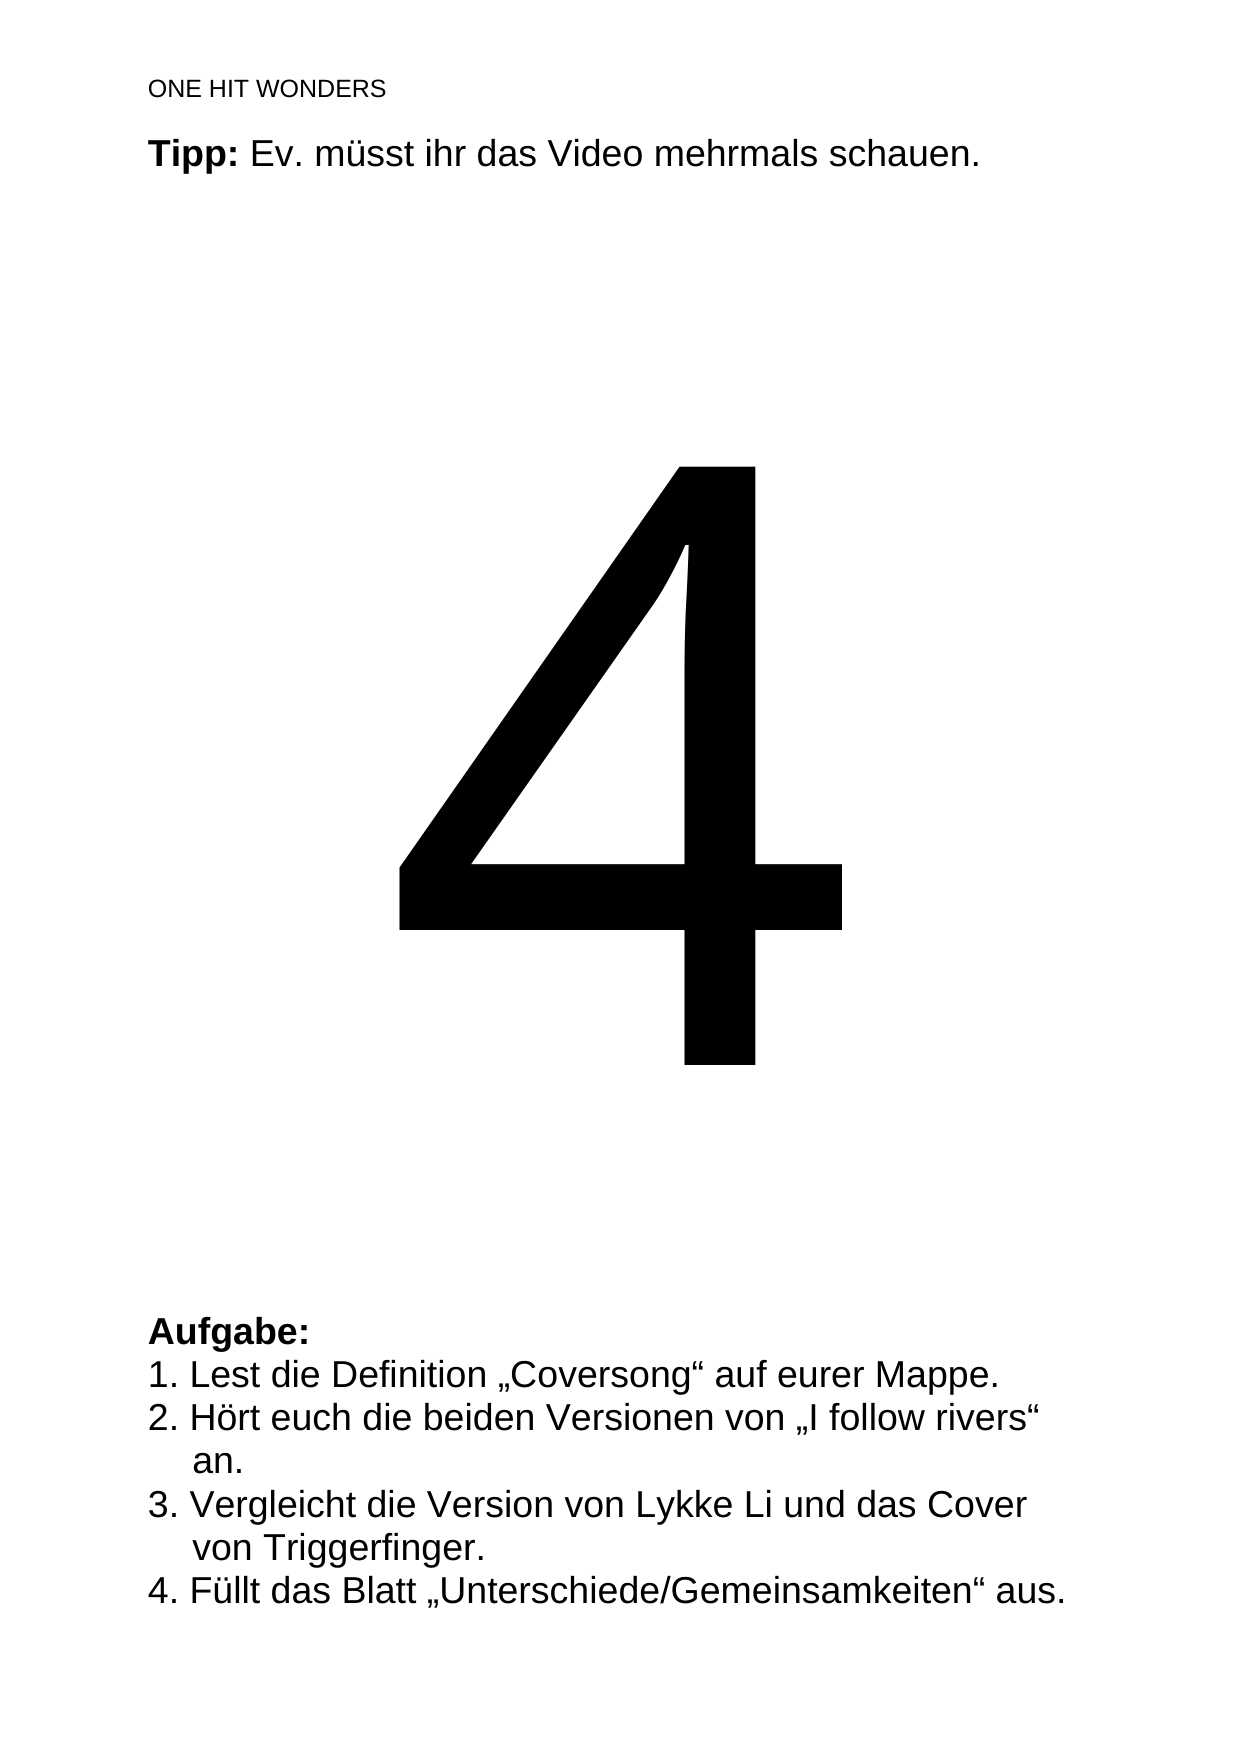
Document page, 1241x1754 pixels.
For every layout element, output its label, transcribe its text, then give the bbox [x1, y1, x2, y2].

text von Triggerfinger. [148, 1525, 1093, 1568]
text 4. Füllt das Blatt „Unterschiede/Gemeinsamkeiten“ aus. [148, 1568, 1093, 1611]
text an. [148, 1439, 1093, 1482]
text Tipp: Ev. müsst ihr das Video mehrmals schauen. [148, 131, 1093, 174]
text 2. Hört euch die beiden Versionen von „I follow rivers“ [148, 1396, 1093, 1439]
text 4 [148, 174, 1093, 1309]
text 1. Lest die Definition „Coversong“ auf eurer Mappe. [148, 1352, 1093, 1396]
text 3. Vergleicht die Version von Lykke Li und das Cover [148, 1482, 1093, 1525]
text Aufgabe: [148, 1309, 1093, 1352]
